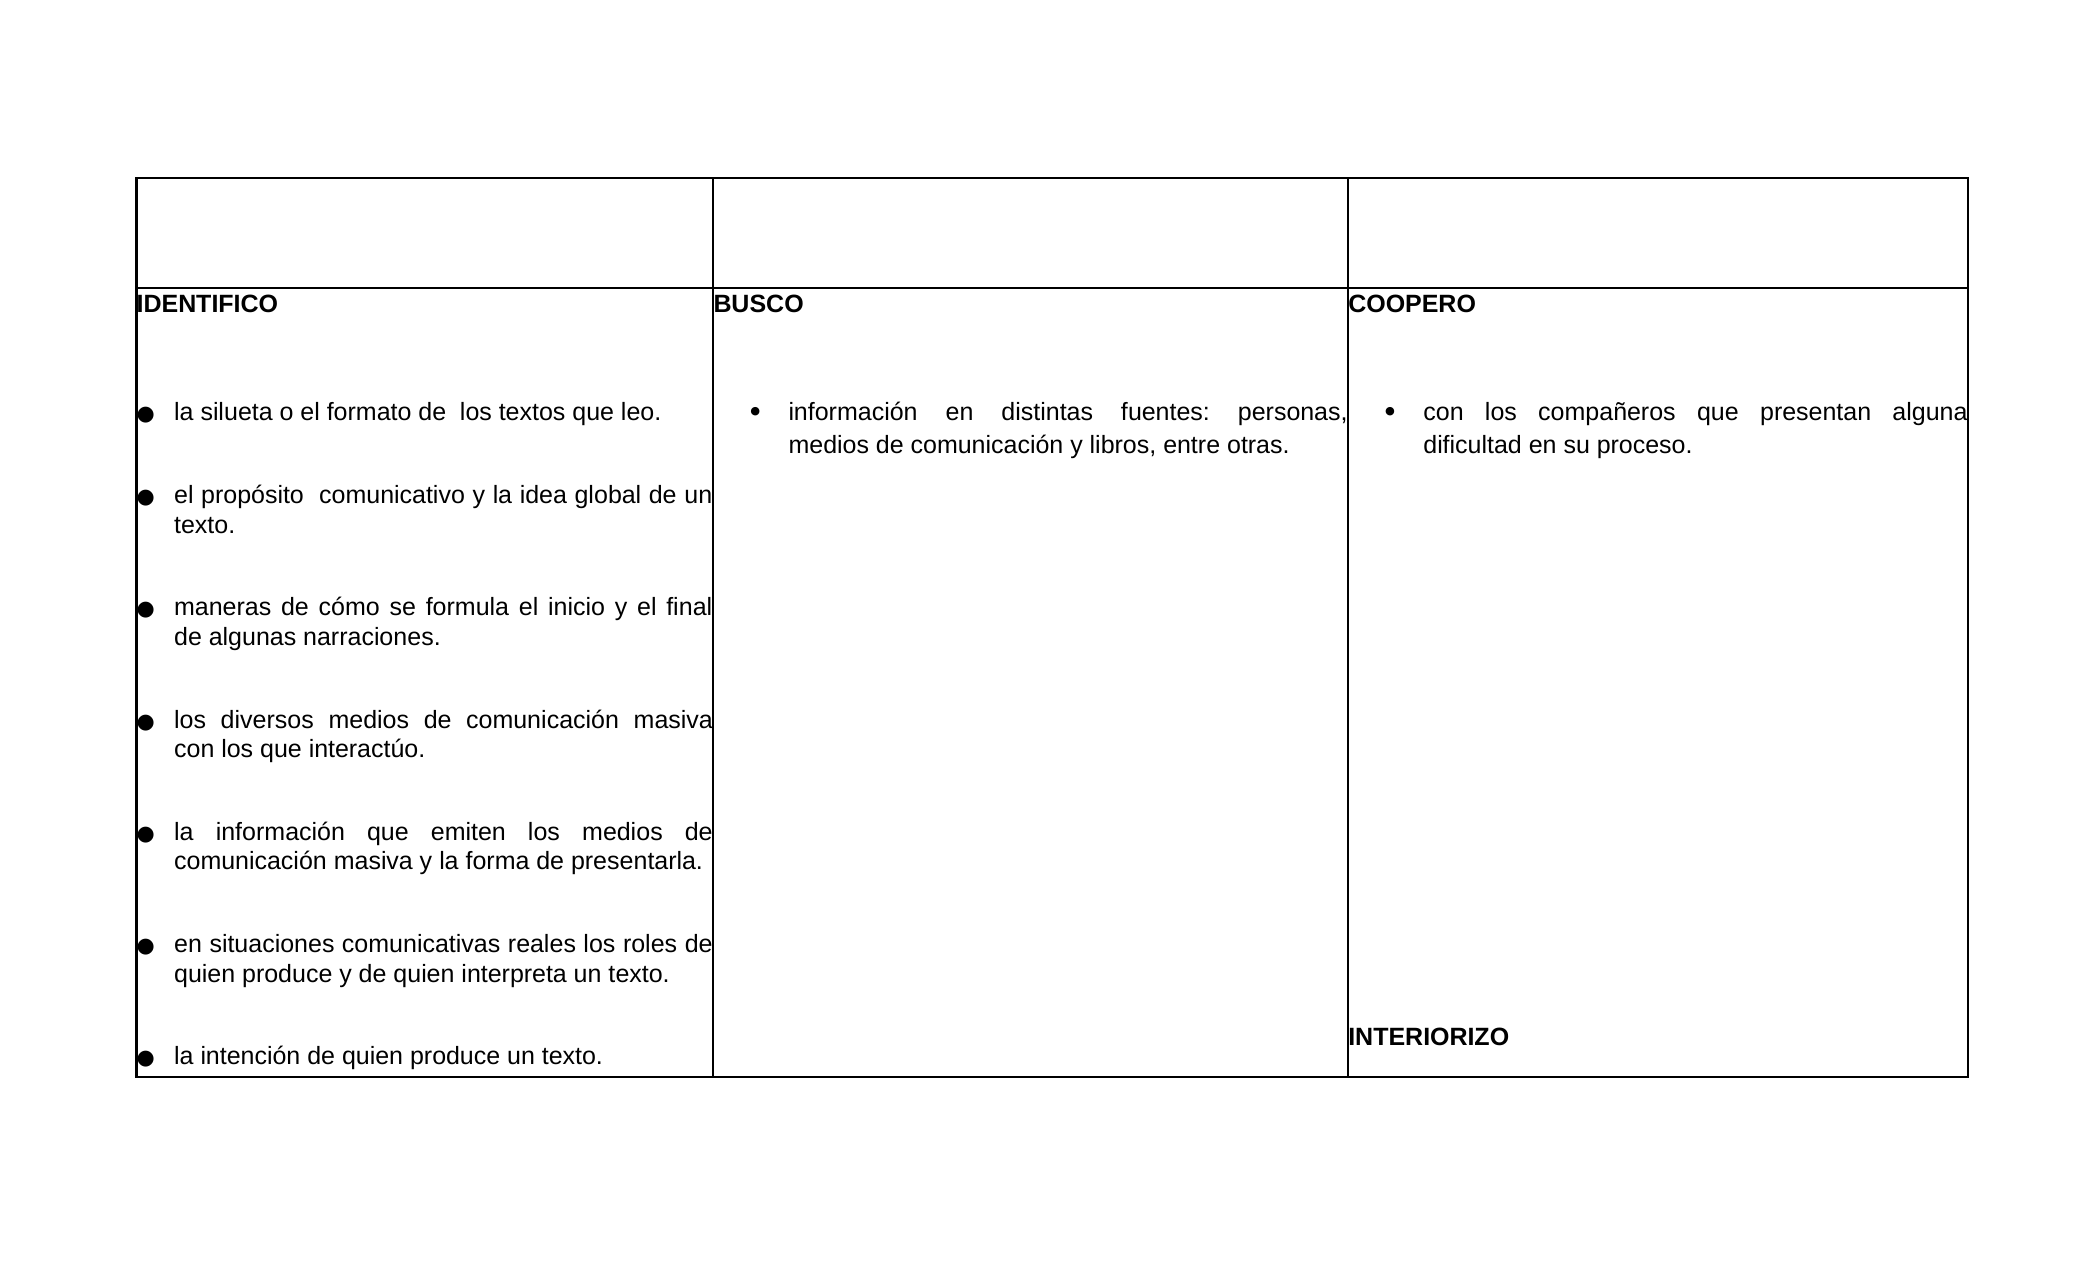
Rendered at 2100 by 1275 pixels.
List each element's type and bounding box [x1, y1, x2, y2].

table_cell [1349, 179, 1967, 287]
table_cell [1349, 289, 1967, 1076]
table_cell [138, 289, 712, 1076]
table_cell [714, 289, 1347, 1076]
table_cell [714, 179, 1347, 287]
table_cell [138, 179, 712, 287]
